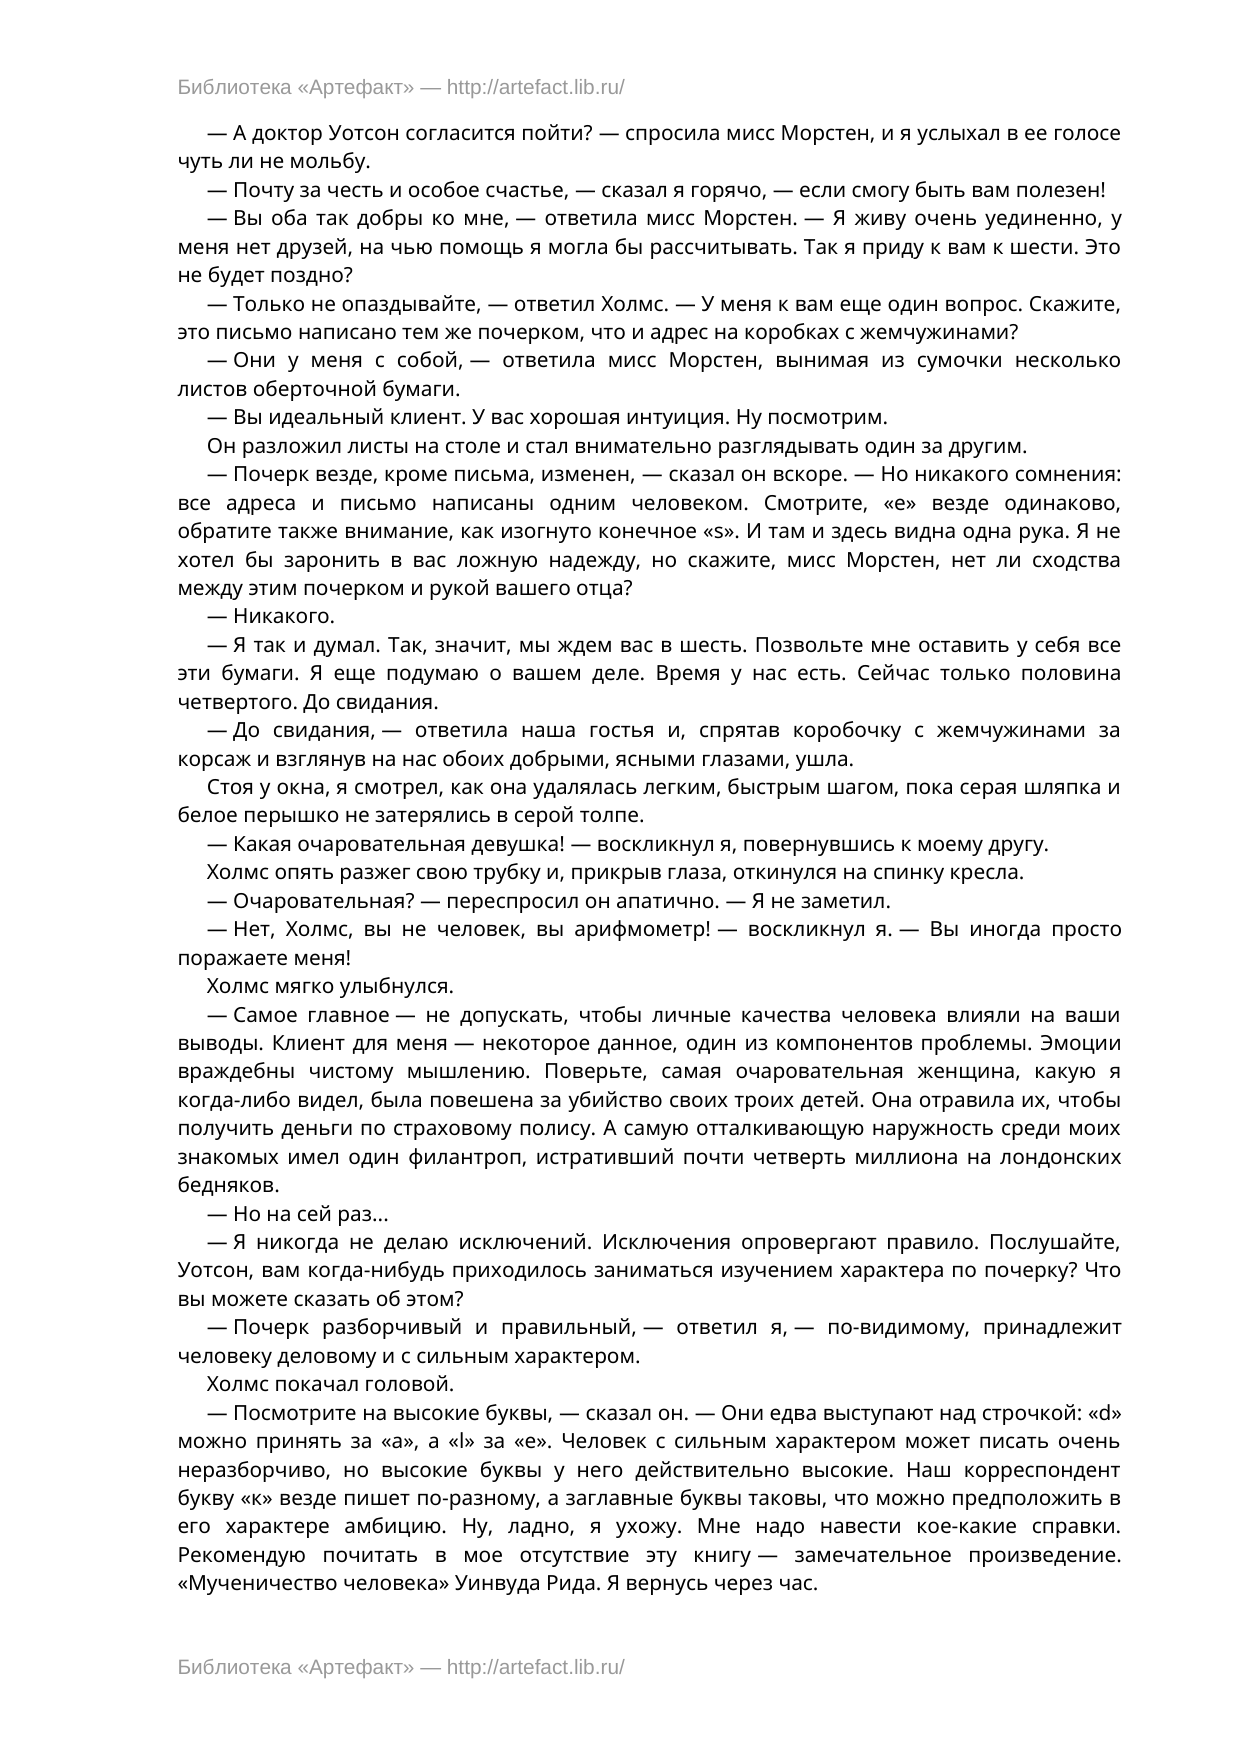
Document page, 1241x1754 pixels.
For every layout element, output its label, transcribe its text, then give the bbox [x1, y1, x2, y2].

text — Очаровательная? — переспросил он апатично. — Я не заметил. [177, 886, 1122, 914]
text — Нет, Холмс, вы не человек, вы арифмометр! — воскликнул я. — Вы иногда просто поражаете меня! [177, 914, 1122, 971]
text — Почерк разборчивый и правильный, — ответил я, — по-видимому, принадлежит человеку деловому и с сильным характером. [177, 1312, 1122, 1369]
text — Какая очаровательная девушка! — воскликнул я, повернувшись к моему другу. [177, 829, 1122, 857]
text — Я так и думал. Так, значит, мы ждем вас в шесть. Позвольте мне оставить у себя все эти бумаги. Я еще подумаю о вашем деле. Время у нас есть. Сейчас только половина четвертого. До свидания. [177, 630, 1122, 715]
text — Вы идеальный клиент. У вас хорошая интуиция. Ну посмотрим. [177, 402, 1122, 431]
text — Никакого. [177, 602, 1122, 630]
text — До свидания, — ответила наша гостья и, спрятав коробочку с жемчужинами за корсаж и взглянув на нас обоих добрыми, ясными глазами, ушла. [177, 715, 1122, 772]
text Холмс покачал головой. [177, 1369, 1122, 1398]
text — Только не опаздывайте, — ответил Холмс. — У меня к вам еще один вопрос. Скажите, это письмо написано тем же почерком, что и адрес на коробках с жемчужинами? [177, 289, 1122, 346]
text — Но на сей раз... [177, 1199, 1122, 1227]
text — Я никогда не делаю исключений. Исключения опровергают правило. Послушайте, Уотсон, вам когда-нибудь приходилось заниматься изучением характера по почерку? Что вы можете сказать об этом? [177, 1227, 1122, 1312]
text — Почту за честь и особое счастье, — сказал я горячо, — если смогу быть вам полезен! [177, 175, 1122, 203]
text — Они у меня с собой, — ответила мисс Морстен, вынимая из сумочки несколько листов оберточной бумаги. [177, 346, 1122, 402]
text — А доктор Уотсон согласится пойти? — спросила мисс Морстен, и я услыхал в ее голосе чуть ли не мольбу. [177, 118, 1122, 175]
text Холмс мягко улыбнулся. [177, 971, 1122, 1000]
text Холмс опять разжег свою трубку и, прикрыв глаза, откинулся на спинку кресла. [177, 857, 1122, 886]
text Стоя у окна, я смотрел, как она удалялась легким, быстрым шагом, пока серая шляпка и белое перышко не затерялись в серой толпе. [177, 772, 1122, 829]
text Он разложил листы на столе и стал внимательно разглядывать один за другим. [177, 431, 1122, 459]
text — Вы оба так добры ко мне, — ответила мисс Морстен. — Я живу очень уединенно, у меня нет друзей, на чью помощь я могла бы рассчитывать. Так я приду к вам к шести. Это не будет поздно? [177, 203, 1122, 289]
text — Самое главное — не допускать, чтобы личные качества человека влияли на ваши выводы. Клиент для меня — некоторое данное, один из компонентов проблемы. Эмоции враждебны чистому мышлению. Поверьте, самая очаровательная женщина, какую я когда-либо видел, была повешена за убийство своих троих детей. Она отравила их, чтобы получить деньги по страховому полису. А самую отталкивающую наружность среди моих знакомых имел один филантроп, истративший почти четверть миллиона на лондонских бедняков. [177, 1000, 1122, 1199]
text — Посмотрите на высокие буквы, — сказал он. — Они едва выступают над строчкой: «d» можно принять за «а», а «l» за «е». Человек с сильным характером может писать очень неразборчиво, но высокие буквы у него действительно высокие. Наш корреспондент букву «к» везде пишет по-разному, а заглавные буквы таковы, что можно предположить в его характере амбицию. Ну, ладно, я ухожу. Мне надо навести кое-какие справки. Рекомендую почитать в мое отсутствие эту книгу — замечательное произведение. «Мученичество человека» Уинвуда Рида. Я вернусь через час. [177, 1398, 1122, 1597]
text — Почерк везде, кроме письма, изменен, — сказал он вскоре. — Но никакого сомнения: все адреса и письмо написаны одним человеком. Смотрите, «е» везде одинаково, обратите также внимание, как изогнуто конечное «s». И там и здесь видна одна рука. Я не хотел бы заронить в вас ложную надежду, но скажите, мисс Морстен, нет ли сходства между этим почерком и рукой вашего отца? [177, 459, 1122, 602]
